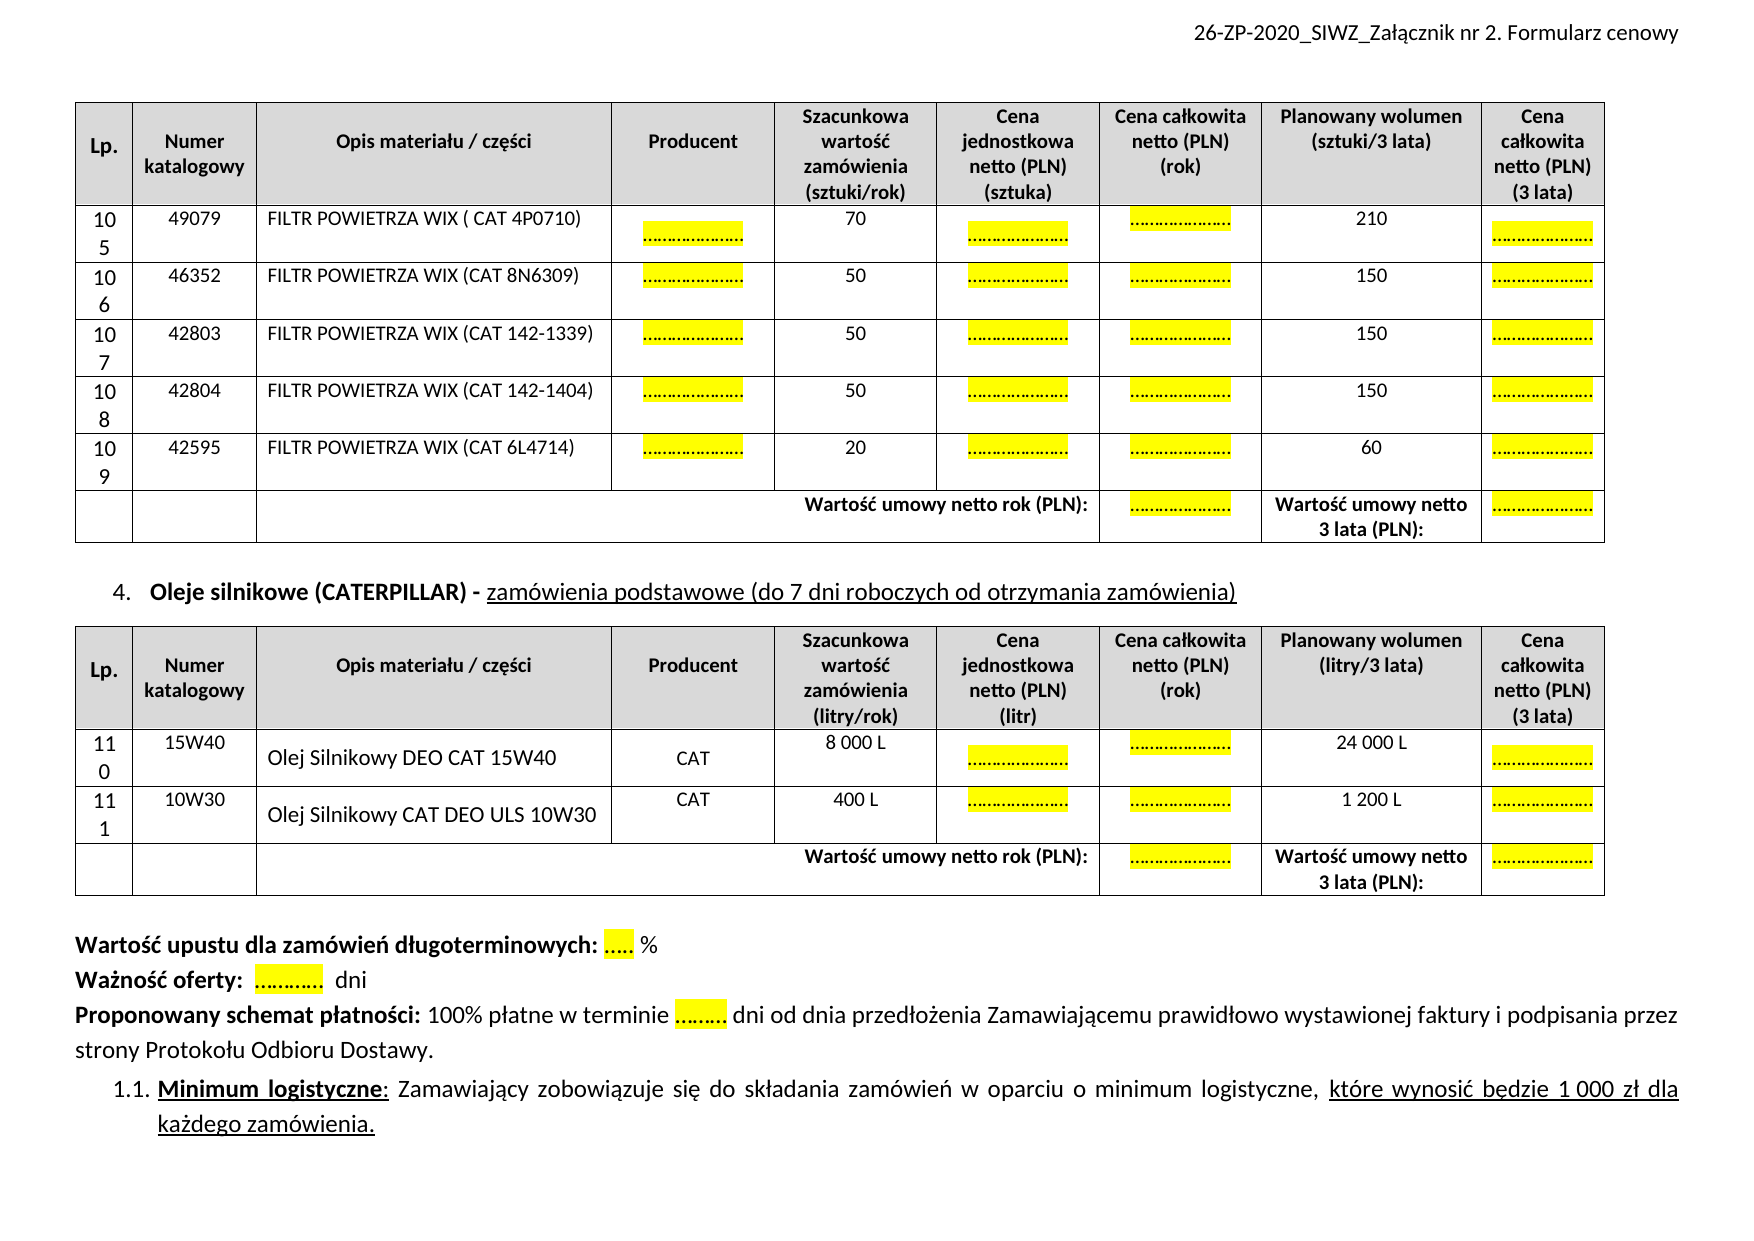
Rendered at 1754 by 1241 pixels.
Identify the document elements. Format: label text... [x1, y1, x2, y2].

table_cell Wartość umowy netto rok (PLN): [257, 491, 1099, 542]
list Oleje silnikowe (CATERPILLAR) - zamówienia podstawowe (do 7 dni roboczych od otrzymania zamówienia) [112, 576, 1679, 607]
table_cell ………………… [937, 320, 1099, 376]
table_cell Olej Silnikowy CAT DEO ULS 10W30 [257, 787, 611, 843]
table_cell 109 [76, 434, 132, 490]
table_cell ………………… [937, 787, 1099, 843]
table_cell ………………… [1482, 787, 1604, 843]
table_cell ………………… [1482, 206, 1604, 262]
table_cell 108 [76, 377, 132, 433]
table_cell 49079 [133, 206, 256, 262]
table_cell 50 [775, 377, 936, 433]
table_cell ………………… [1100, 844, 1261, 894]
table_header Producent [612, 627, 774, 728]
table_header Cena całkowita netto (PLN) (rok) [1100, 627, 1261, 728]
table_header Numer katalogowy [133, 627, 256, 728]
table_cell 60 [1262, 434, 1481, 490]
table_cell ………………… [1100, 434, 1261, 490]
table_cell ………………… [1482, 730, 1604, 786]
table_cell ………………… [1100, 491, 1261, 542]
table_cell Olej Silnikowy DEO CAT 15W40 [257, 730, 611, 786]
table_cell 110 [76, 730, 132, 786]
table_cell 400 L [775, 787, 936, 843]
table_cell ………………… [1100, 320, 1261, 376]
table_header Cena całkowita netto (PLN) (3 lata) [1482, 627, 1604, 728]
table_cell 50 [775, 320, 936, 376]
table_header Szacunkowa wartość zamówienia (sztuki/rok) [775, 103, 936, 204]
table_header Cena jednostkowa netto (PLN) (sztuka) [937, 103, 1099, 204]
table_cell ………………… [1482, 434, 1604, 490]
table_header Lp. [76, 627, 132, 728]
table_cell ………………… [1100, 263, 1261, 319]
list Minimum logistyczne: Zamawiający zobowiązuje się do składania zamówień w oparciu o minimum logistyczne, które wynosić będzie 1 000 zł dla każdego zamówienia. [112, 1073, 1679, 1138]
table_cell 210 [1262, 206, 1481, 262]
table_cell 107 [76, 320, 132, 376]
table_header Lp. [76, 103, 132, 204]
table_cell [76, 491, 132, 542]
table_cell 50 [775, 263, 936, 319]
text Wartość upustu dla zamówień długoterminowych: ….. % [634, 929, 1679, 959]
table_cell ………………… [1100, 206, 1261, 262]
table_cell FILTR POWIETRZA WIX (CAT 8N6309) [257, 263, 611, 319]
table_cell 105 [76, 206, 132, 262]
table_cell 70 [775, 206, 936, 262]
table_cell FILTR POWIETRZA WIX (CAT 142-1339) [257, 320, 611, 376]
table_cell ………………… [1482, 491, 1604, 542]
text Ważność oferty: ………… dni [75, 964, 255, 994]
table_header Cena całkowita netto (PLN) (3 lata) [1482, 103, 1604, 204]
table_cell 10W30 [133, 787, 256, 843]
table_header Producent [612, 103, 774, 204]
table_cell 24 000 L [1262, 730, 1481, 786]
table_cell Wartość umowy netto rok (PLN): [257, 844, 1099, 894]
table_cell ………………… [612, 263, 774, 319]
table_cell 42803 [133, 320, 256, 376]
table_cell Wartość umowy netto 3 lata (PLN): [1262, 844, 1481, 894]
table_cell 1 200 L [1262, 787, 1481, 843]
table_cell ………………… [937, 730, 1099, 786]
table_cell 8 000 L [775, 730, 936, 786]
table_cell 150 [1262, 377, 1481, 433]
table_cell ………………… [612, 434, 774, 490]
table_cell ………………… [612, 320, 774, 376]
table_cell 42595 [133, 434, 256, 490]
table_header Planowany wolumen (sztuki/3 lata) [1262, 103, 1481, 204]
table_cell 46352 [133, 263, 256, 319]
table_cell 42804 [133, 377, 256, 433]
table_cell FILTR POWIETRZA WIX (CAT 6L4714) [257, 434, 611, 490]
table_cell ………………… [1482, 320, 1604, 376]
table_cell 15W40 [133, 730, 256, 786]
text Wartość upustu dla zamówień długoterminowych: ….. % [75, 929, 604, 959]
table_cell 150 [1262, 263, 1481, 319]
table_header Cena jednostkowa netto (PLN) (litr) [937, 627, 1099, 728]
text Proponowany schemat płatności: 100% płatne w terminie ……… dni od dnia przedłożenia Zamawiającemu prawidłowo wystawionej faktury i podpisania przez strony Protokołu Odbioru Dostawy. [75, 999, 1679, 1064]
table_cell ………………… [937, 263, 1099, 319]
table_header Opis materiału / części [257, 627, 611, 728]
table_cell ………………… [1100, 787, 1261, 843]
table_cell FILTR POWIETRZA WIX ( CAT 4P0710) [257, 206, 611, 262]
table_cell Wartość umowy netto 3 lata (PLN): [1262, 491, 1481, 542]
table_cell ………………… [1482, 263, 1604, 319]
table_header Opis materiału / części [257, 103, 611, 204]
table_cell CAT [612, 787, 774, 843]
table_cell ………………… [937, 377, 1099, 433]
table_cell 20 [775, 434, 936, 490]
table_cell ………………… [1482, 377, 1604, 433]
table_cell ………………… [1100, 377, 1261, 433]
table_cell [133, 491, 256, 542]
table_cell ………………… [937, 206, 1099, 262]
table_header Numer katalogowy [133, 103, 256, 204]
text Ważność oferty: ………… dni [323, 964, 1679, 994]
table_cell ………………… [937, 434, 1099, 490]
table_cell FILTR POWIETRZA WIX (CAT 142-1404) [257, 377, 611, 433]
table_cell CAT [612, 730, 774, 786]
table_header Planowany wolumen (litry/3 lata) [1262, 627, 1481, 728]
table_cell [133, 844, 256, 894]
table_cell ………………… [1100, 730, 1261, 786]
table_cell ………………… [1482, 844, 1604, 894]
table_header Szacunkowa wartość zamówienia (litry/rok) [775, 627, 936, 728]
table_cell 150 [1262, 320, 1481, 376]
table_header Cena całkowita netto (PLN) (rok) [1100, 103, 1261, 204]
table_cell [76, 844, 132, 894]
table_cell ………………… [612, 206, 774, 262]
table_cell ………………… [612, 377, 774, 433]
table_cell 111 [76, 787, 132, 843]
table_cell 106 [76, 263, 132, 319]
